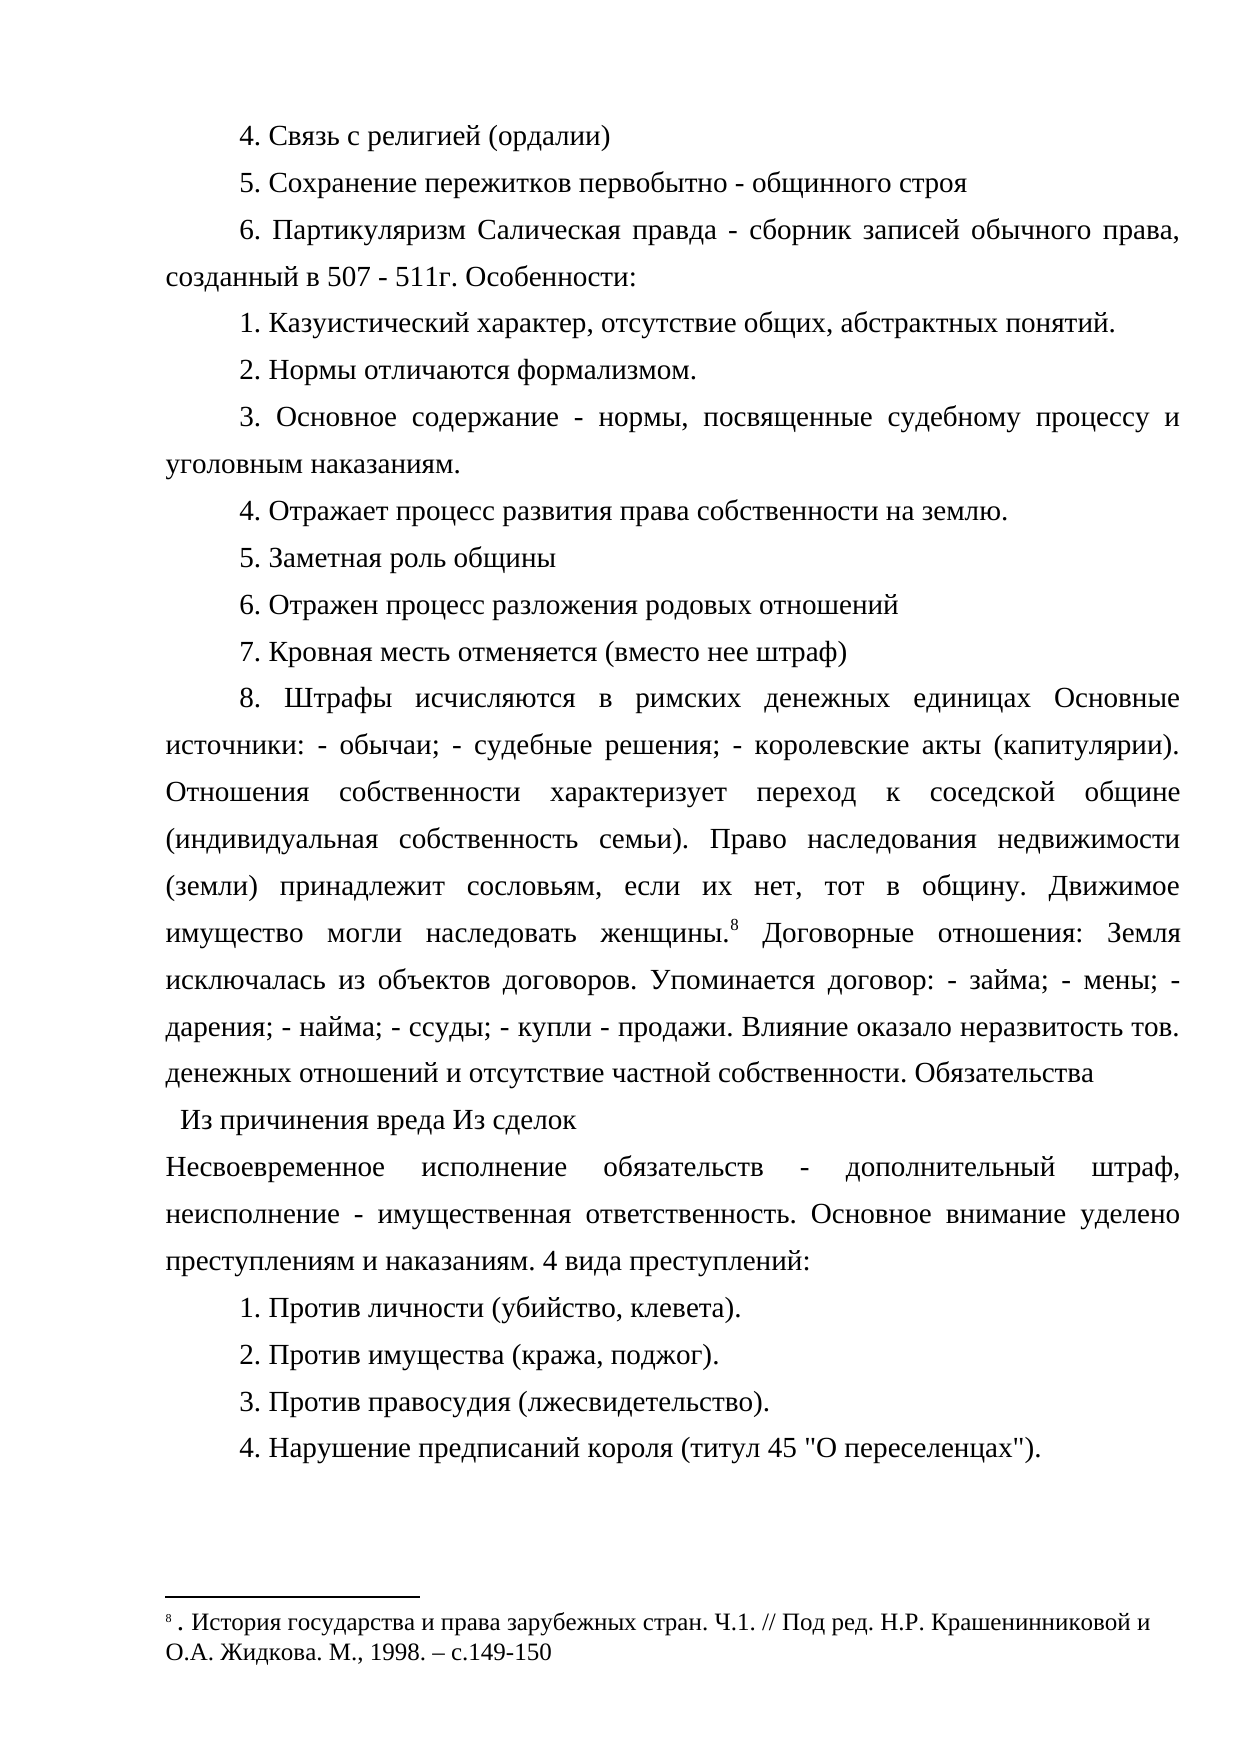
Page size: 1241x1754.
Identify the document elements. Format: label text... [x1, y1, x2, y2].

text 7. Кровная месть отменяется (вместо нее штраф) [165, 634, 1181, 667]
text Несвоевременное исполнение обязательств - дополнительный штраф, неисполнение - имущественная ответственность. Основное внимание уделено преступлениям и наказаниям. 4 вида преступлений: [165, 1149, 1181, 1277]
text 1. Казуистический характер, отсутствие общих, абстрактных понятий. [165, 306, 1181, 339]
text 1. Против личности (убийство, клевета). [165, 1290, 1181, 1323]
text 2. Против имущества (кража, поджог). [165, 1337, 1181, 1370]
text 4. Связь с религией (ордалии) [165, 118, 1181, 152]
text 3. Против правосудия (лжесвидетельство). [165, 1384, 1181, 1417]
text 6. Партикуляризм Салическая правда - сборник записей обычного права, созданный в 507 - 511г. Особенности: [165, 212, 1181, 292]
text 4. Нарушение предписаний короля (титул 45 "О переселенцах"). [165, 1431, 1181, 1464]
text 5. Заметная роль общины [165, 540, 1181, 573]
text 4. Отражает процесс развития права собственности на землю. [165, 493, 1181, 527]
text 8. Штрафы исчисляются в римских денежных единицах Основные источники: - обычаи; - судебные решения; - королевские акты (капитулярии). Отношения собственности характеризует переход к соседской общине (индивидуальная собственность семьи). Право наследования недвижимости (земли) принадлежит сословьям, если их нет, тот в общину. Движимое имущество могли наследовать женщины. Договорные отношения: Земля исключалась из объектов договоров. Упоминается договор: - займа; - мены; - дарения; - найма; - ссуды; - купли - продажи. Влияние оказало неразвитость тов. денежных отношений и отсутствие частной собственности. Обязательства [165, 681, 1181, 1089]
text Из причинения вреда Из сделок [165, 1102, 1181, 1136]
text 2. Нормы отличаются формализмом. [165, 352, 1181, 386]
text 6. Отражен процесс разложения родовых отношений [165, 587, 1181, 620]
text 5. Сохранение пережитков первобытно - общинного строя [165, 165, 1181, 198]
text 3. Основное содержание - нормы, посвященные судебному процессу и уголовным наказаниям. [165, 399, 1181, 480]
